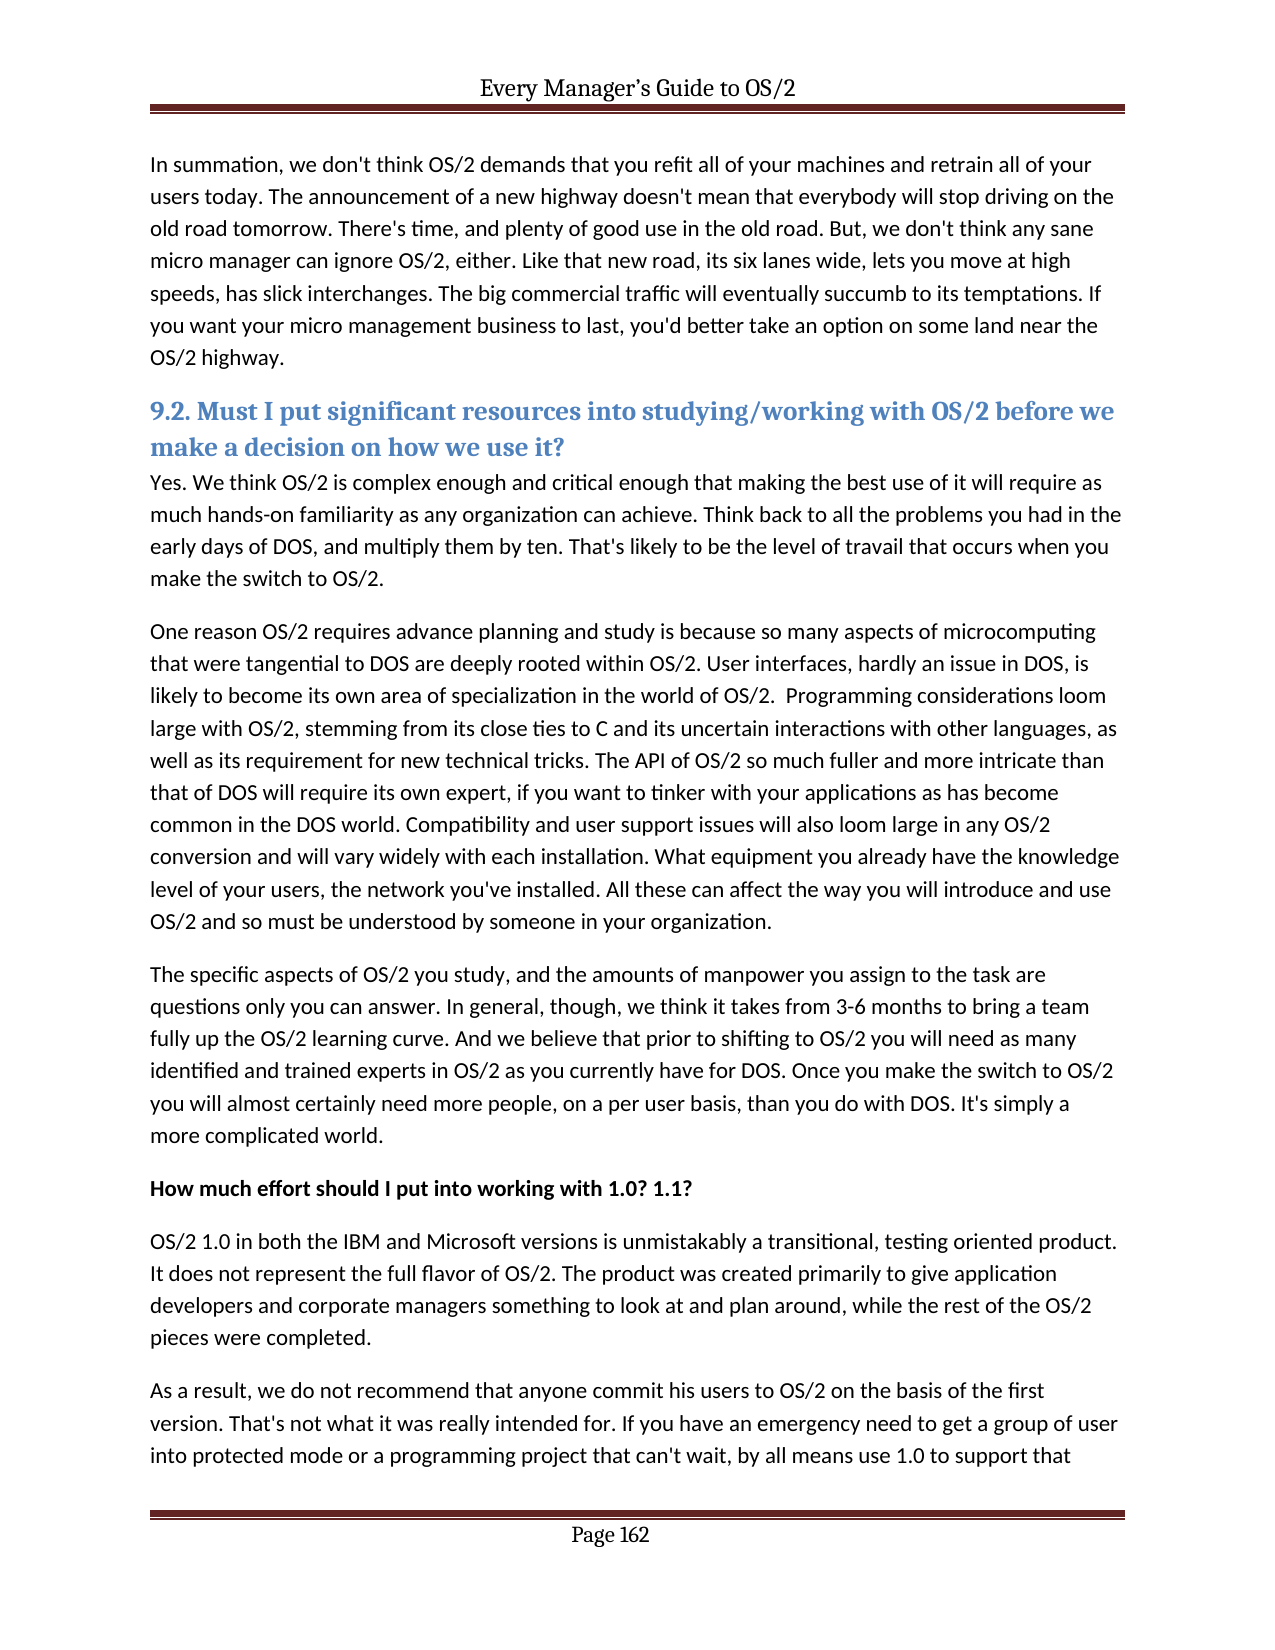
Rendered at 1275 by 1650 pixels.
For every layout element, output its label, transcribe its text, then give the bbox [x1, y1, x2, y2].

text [150, 1376, 1125, 1469]
text The specific aspects of OS/2 you study, and the amounts of manpower you assign to the task are questions only you can answer. In general, though, we think it takes from 3-6 months to bring a team fully up the OS/2 learning curve. And we believe that prior to shifting to OS/2 you will need as many identified and trained experts in OS/2 as you currently have for DOS. Once you make the switch to OS/2 you will almost certainly need more people, on a per user basis, than you do with DOS. It's simply a more complicated world. [150, 960, 1125, 1149]
text In summation, we don't think OS/2 demands that you refit all of your machines and retrain all of your users today. The announcement of a new highway doesn't mean that everybody will stop driving on the old road tomorrow. There's time, and plenty of good use in the old road. But, we don't think any sane micro manager can ignore OS/2, either. Like that new road, its six lanes wide, lets you move at high speeds, has slick interchanges. The big commercial traffic will eventually succumb to its temptations. If you want your micro management business to last, you'd better take an option on some land near the OS/2 highway. [150, 150, 1125, 371]
text Yes. We think OS/2 is complex enough and critical enough that making the best use of it will require as much hands-on familiarity as any organization can achieve. Think back to all the problems you had in the early days of DOS, and multiply them by ten. That's likely to be the level of travail that occurs when you make the switch to OS/2. [150, 468, 1125, 592]
text How much effort should I put into working with 1.0? 1.1? [150, 1174, 1125, 1202]
text One reason OS/2 requires advance planning and study is because so many aspects of microcomputing that were tangential to DOS are deeply rooted within OS/2. User interfaces, hardly an issue in DOS, is likely to become its own area of specialization in the world of OS/2. Programming considerations loom large with OS/2, stemming from its close ties to C and its uncertain interactions with other languages, as well as its requirement for new technical tricks. The API of OS/2 so much fuller and more intricate than that of DOS will require its own expert, if you want to tinker with your applications as has become common in the DOS world. Compatibility and user support issues will also loom large in any OS/2 conversion and will vary widely with each installation. What equipment you already have the knowledge level of your users, the network you've installed. All these can affect the way you will introduce and use OS/2 and so must be understood by someone in your organization. [150, 617, 1125, 935]
text OS/2 1.0 in both the IBM and Microsoft versions is unmistakably a transitional, testing oriented product. It does not represent the full flavor of OS/2. The product was created primarily to give application developers and corporate managers something to look at and plan around, while the rest of the OS/2 pieces were completed. [150, 1227, 1125, 1351]
subtitle 9.2. Must I put significant resources into studying/working with OS/2 before we make a decision on how we use it? [150, 396, 1125, 463]
